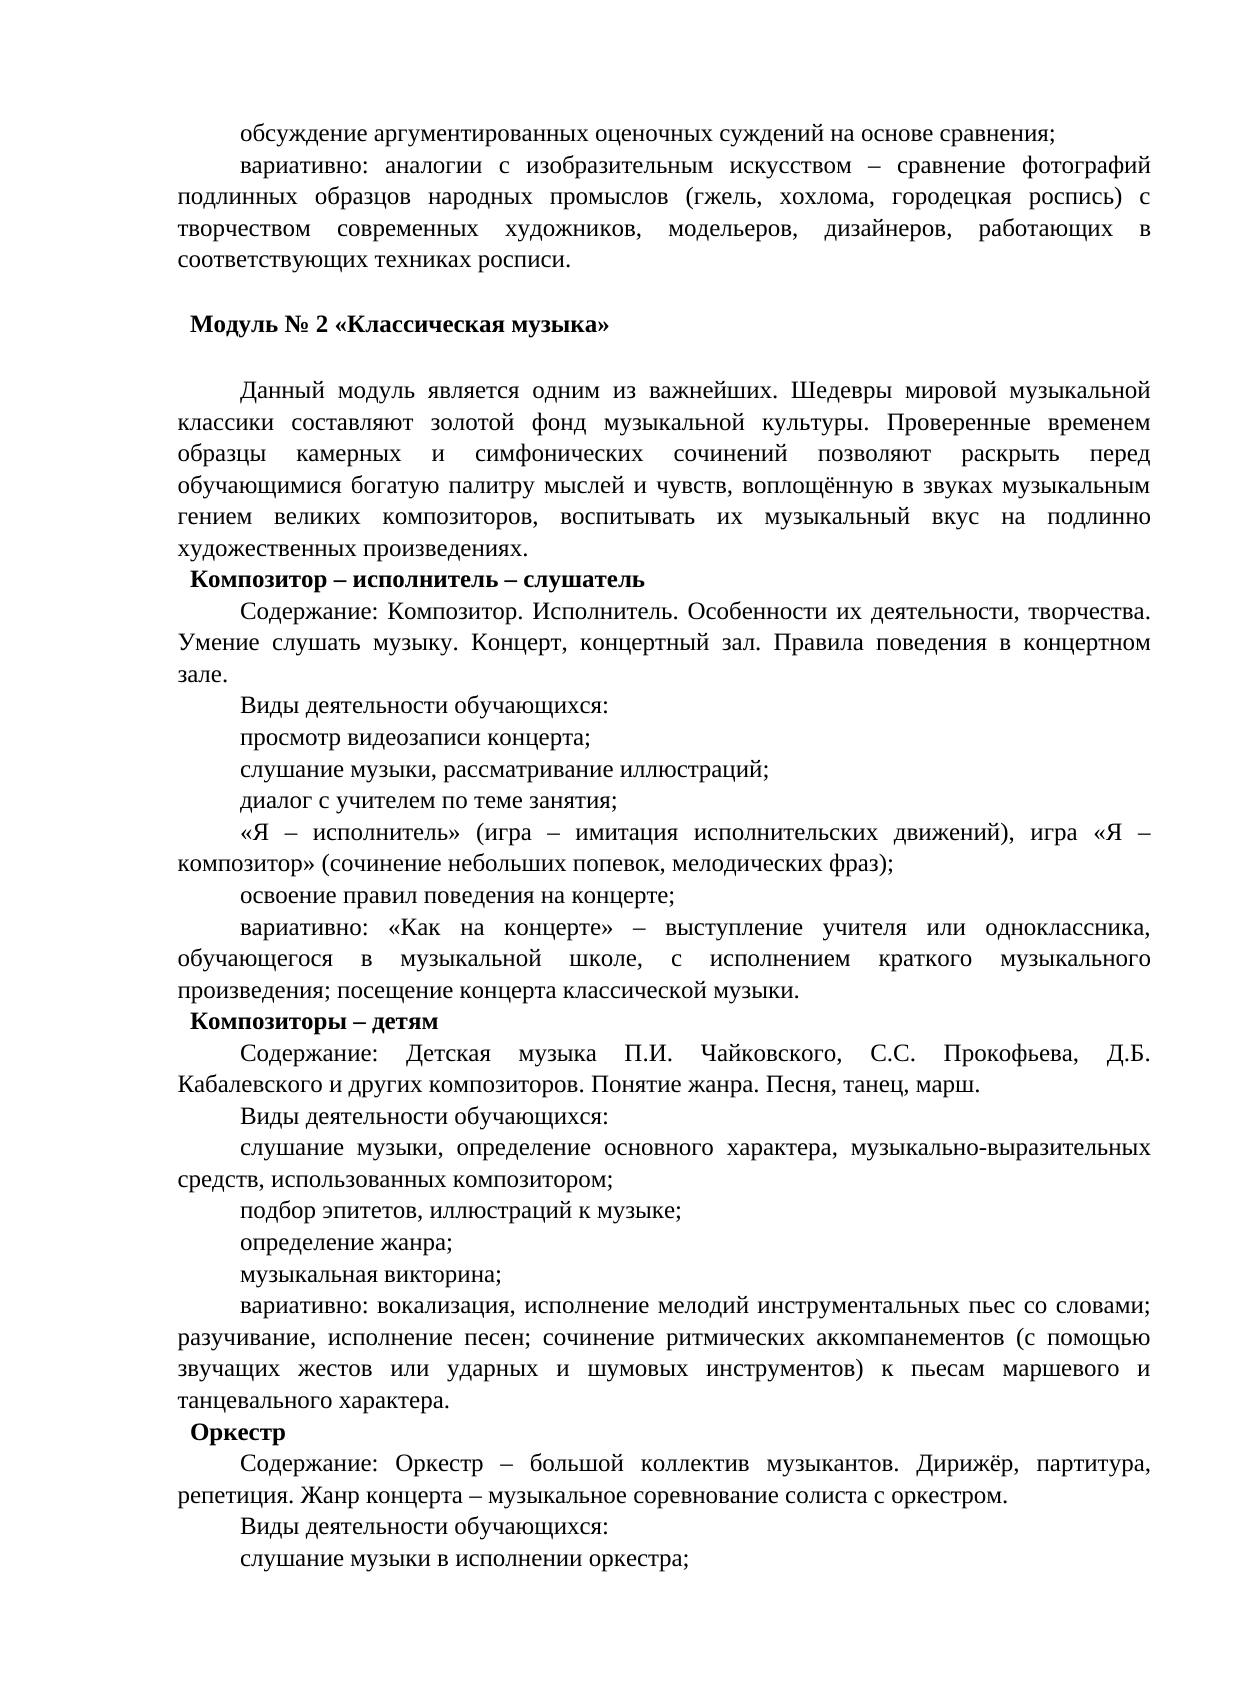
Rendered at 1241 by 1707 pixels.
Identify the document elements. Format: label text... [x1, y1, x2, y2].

text Виды деятельности обучающихся: [177, 691, 1152, 719]
text Виды деятельности обучающихся: [177, 1101, 1152, 1130]
text Модуль № 2 «Классическая музыка» [190, 309, 1152, 338]
text Данный модуль является одним из важнейших. Шедевры мировой музыкальной классики составляют золотой фонд музыкальной культуры. Проверенные временем образцы камерных и симфонических сочинений позволяют раскрыть перед обучающимися богатую палитру мыслей и чувств, воплощённую в звуках музыкальным гением великих композиторов, воспитывать их музыкальный вкус на подлинно художественных произведениях. [177, 375, 1152, 562]
text слушание музыки, рассматривание иллюстраций; [177, 754, 1152, 782]
text Виды деятельности обучающихся: [177, 1511, 1152, 1540]
text диалог с учителем по теме занятия; [177, 785, 1152, 814]
text просмотр видеозаписи концерта; [177, 722, 1152, 751]
text Содержание: Детская музыка П.И. Чайковского, С.С. Прокофьева, Д.Б. Кабалевского и других композиторов. Понятие жанра. Песня, танец, марш. [177, 1038, 1152, 1098]
text вариативно: вокализация, исполнение мелодий инструментальных пьес со словами; разучивание, исполнение песен; сочинение ритмических аккомпанементов (с помощью звучащих жестов или ударных и шумовых инструментов) к пьесам маршевого и танцевального характера. [177, 1290, 1152, 1414]
text Композитор – исполнитель – слушатель [190, 564, 1152, 593]
text слушание музыки, определение основного характера, музыкально-выразительных средств, использованных композитором; [177, 1132, 1152, 1193]
text обсуждение аргументированных оценочных суждений на основе сравнения; [177, 118, 1152, 147]
text Композиторы – детям [190, 1006, 1152, 1035]
text слушание музыки в исполнении оркестра; [177, 1543, 1152, 1572]
text «Я – исполнитель» (игра – имитация исполнительских движений), игра «Я – композитор» (сочинение небольших попевок, мелодических фраз); [177, 817, 1152, 877]
text освоение правил поведения на концерте; [177, 880, 1152, 909]
text Оркестр [190, 1417, 1152, 1445]
text вариативно: «Как на концерте» – выступление учителя или одноклассника, обучающегося в музыкальной школе, с исполнением краткого музыкального произведения; посещение концерта классической музыки. [177, 912, 1152, 1003]
text подбор эпитетов, иллюстраций к музыке; [177, 1196, 1152, 1224]
text определение жанра; [177, 1227, 1152, 1256]
text вариативно: аналогии с изобразительным искусством – сравнение фотографий подлинных образцов народных промыслов (гжель, хохлома, городецкая роспись) с творчеством современных художников, модельеров, дизайнеров, работающих в соответствующих техниках росписи. [177, 150, 1152, 273]
text Содержание: Композитор. Исполнитель. Особенности их деятельности, творчества. Умение слушать музыку. Концерт, концертный зал. Правила поведения в концертном зале. [177, 596, 1152, 688]
text Содержание: Оркестр – большой коллектив музыкантов. Дирижёр, партитура, репетиция. Жанр концерта – музыкальное соревнование солиста с оркестром. [177, 1448, 1152, 1508]
text музыкальная викторина; [177, 1259, 1152, 1287]
